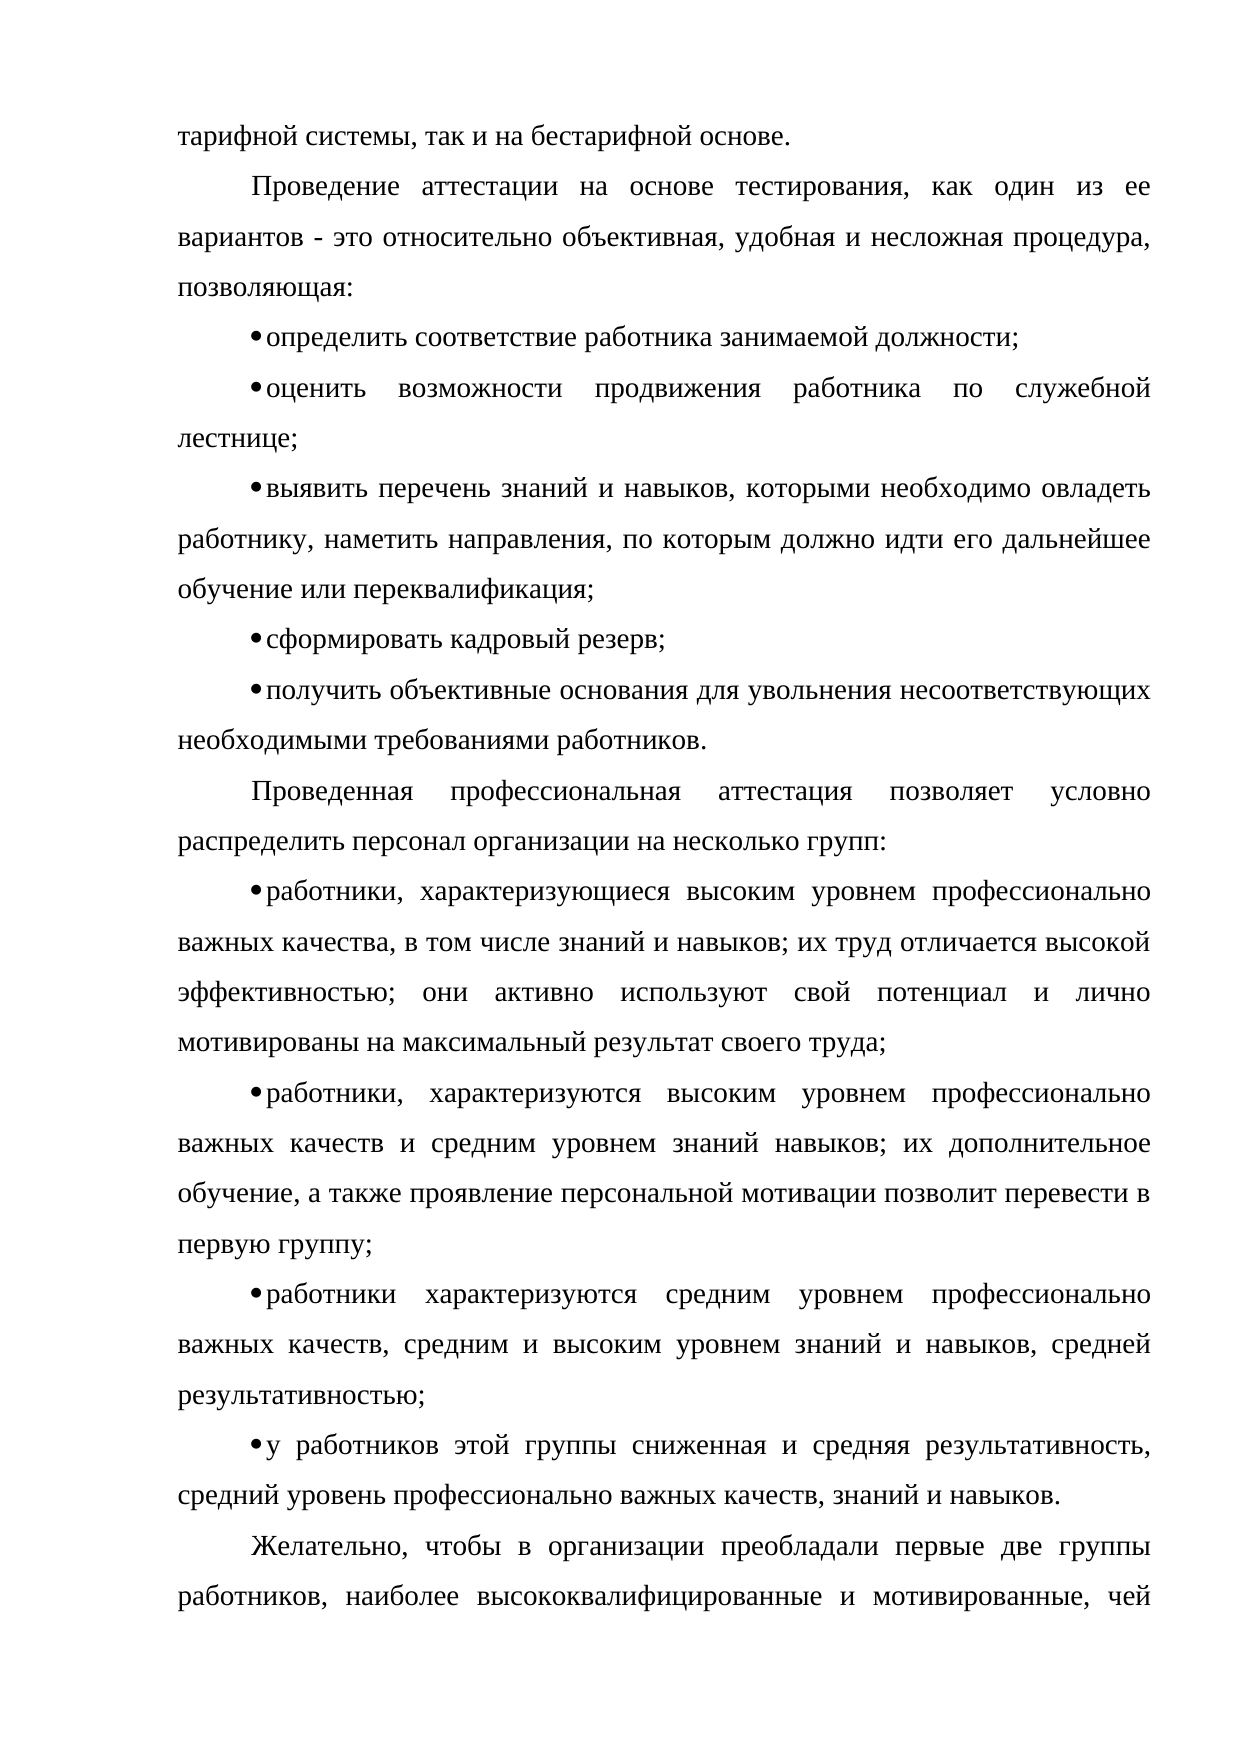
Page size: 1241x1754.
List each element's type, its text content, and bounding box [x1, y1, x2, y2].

list работники, характеризующиеся высоким уровнем профессионально важных качества, в том числе знаний и навыков; их труд отличается высокой эффективностью; они активно используют свой потенциал и лично мотивированы на максимальный результат своего труда; [177, 873, 1152, 1058]
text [177, 118, 1152, 152]
text Проведенная профессиональная аттестация позволяет условно распределить персонал организации на несколько групп: [177, 773, 1152, 857]
list работники, характеризуются высоким уровнем профессионально важных качеств и средним уровнем знаний навыков; их дополнительное обучение, а также проявление персональной мотивации позволит перевести в первую группу; [177, 1075, 1152, 1259]
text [177, 1528, 1152, 1612]
list сформировать кадровый резерв; [177, 622, 1152, 655]
list оценить возможности продвижения работника по служебной лестнице; [177, 370, 1152, 454]
list у работников этой группы сниженная и средняя результативность, средний уровень профессионально важных качеств, знаний и навыков. [177, 1427, 1152, 1511]
list выявить перечень знаний и навыков, которыми необходимо овладеть работнику, наметить направления, по которым должно идти его дальнейшее обучение или переквалификация; [177, 471, 1152, 605]
text Проведение аттестации на основе тестирования, как один из ее вариантов - это относительно объективная, удобная и несложная процедура, позволяющая: [177, 168, 1152, 303]
list получить объективные основания для увольнения несоответствующих необходимыми требованиями работников. [177, 672, 1152, 756]
list определить соответствие работника занимаемой должности; [177, 319, 1152, 353]
list работники характеризуются средним уровнем профессионально важных качеств, средним и высоким уровнем знаний и навыков, средней результативностью; [177, 1276, 1152, 1410]
